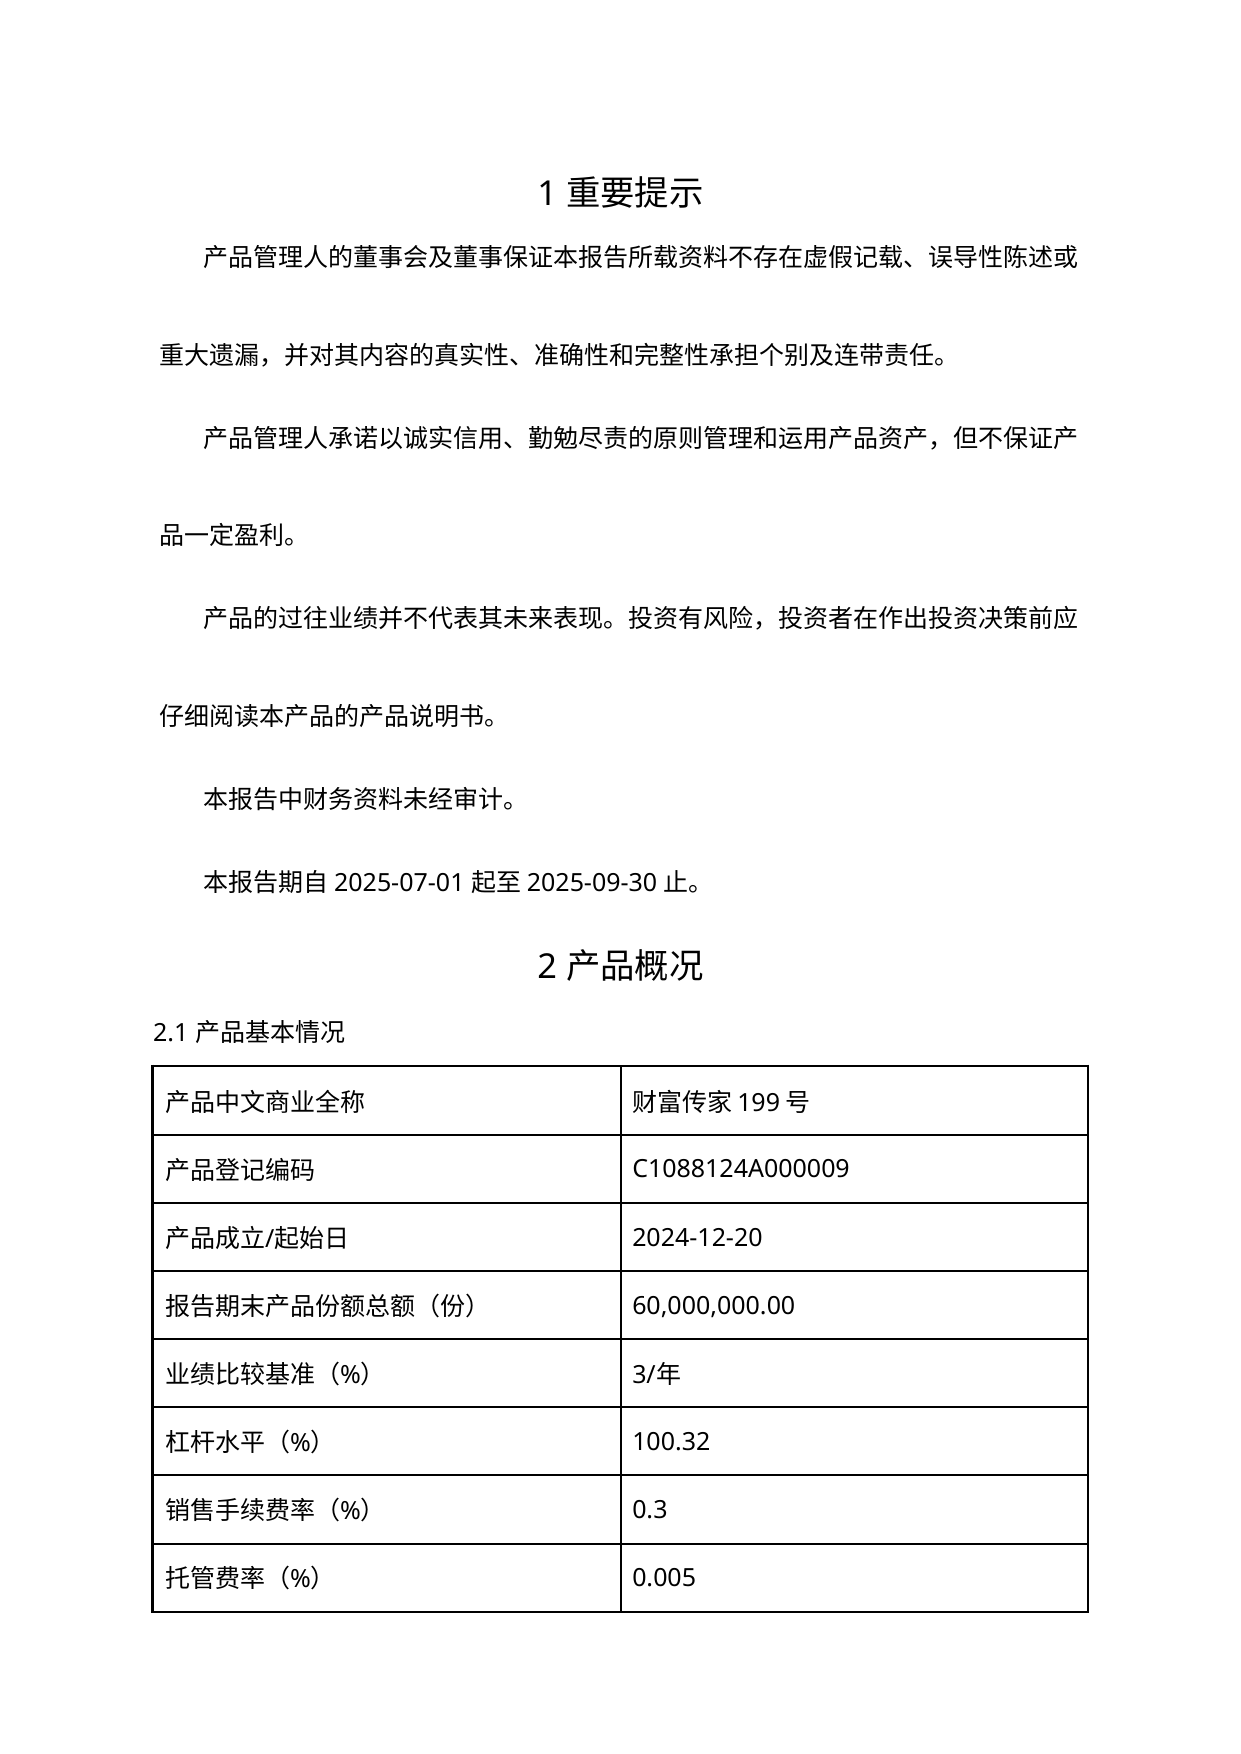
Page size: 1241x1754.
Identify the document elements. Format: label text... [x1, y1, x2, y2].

text 本报告期自 2025-07-01 起至 2025-09-30 止。 [159, 848, 1092, 913]
text 本报告中财务资料未经审计。 [159, 765, 1092, 830]
table_cell C1088124A000009 [622, 1136, 1087, 1202]
table_cell 托管费率（%） [154, 1545, 620, 1611]
text 产品管理人承诺以诚实信用、勤勉尽责的原则管理和运用产品资产，但不保证产品一定盈利。 [159, 404, 1092, 566]
text 产品的过往业绩并不代表其未来表现。投资有风险，投资者在作出投资决策前应仔细阅读本产品的产品说明书。 [159, 584, 1092, 747]
table_header 产品中文商业全称 [154, 1067, 620, 1134]
table_cell 产品成立/起始日 [154, 1204, 620, 1270]
table_cell 杠杆水平（%） [154, 1408, 620, 1474]
text 1 重要提示 [159, 158, 1081, 223]
table_cell 销售手续费率（%） [154, 1476, 620, 1542]
table_cell 报告期末产品份额总额（份） [154, 1272, 620, 1338]
table_cell 2024-12-20 [622, 1204, 1087, 1270]
table_cell 业绩比较基准（%） [154, 1340, 620, 1406]
table_header 2.1 产品基本情况 [151, 996, 1089, 1064]
table_cell 0.3 [622, 1476, 1087, 1542]
table_cell 100.32 [622, 1408, 1087, 1474]
text 产品管理人的董事会及董事保证本报告所载资料不存在虚假记载、误导性陈述或重大遗漏，并对其内容的真实性、准确性和完整性承担个别及连带责任。 [159, 223, 1092, 386]
table_cell 60,000,000.00 [622, 1272, 1087, 1338]
table_header 财富传家199号 [622, 1067, 1087, 1134]
text 2 产品概况 [159, 931, 1081, 996]
table_cell 3/年 [622, 1340, 1087, 1406]
table_cell 产品登记编码 [154, 1136, 620, 1202]
table_cell 0.005 [622, 1545, 1087, 1611]
